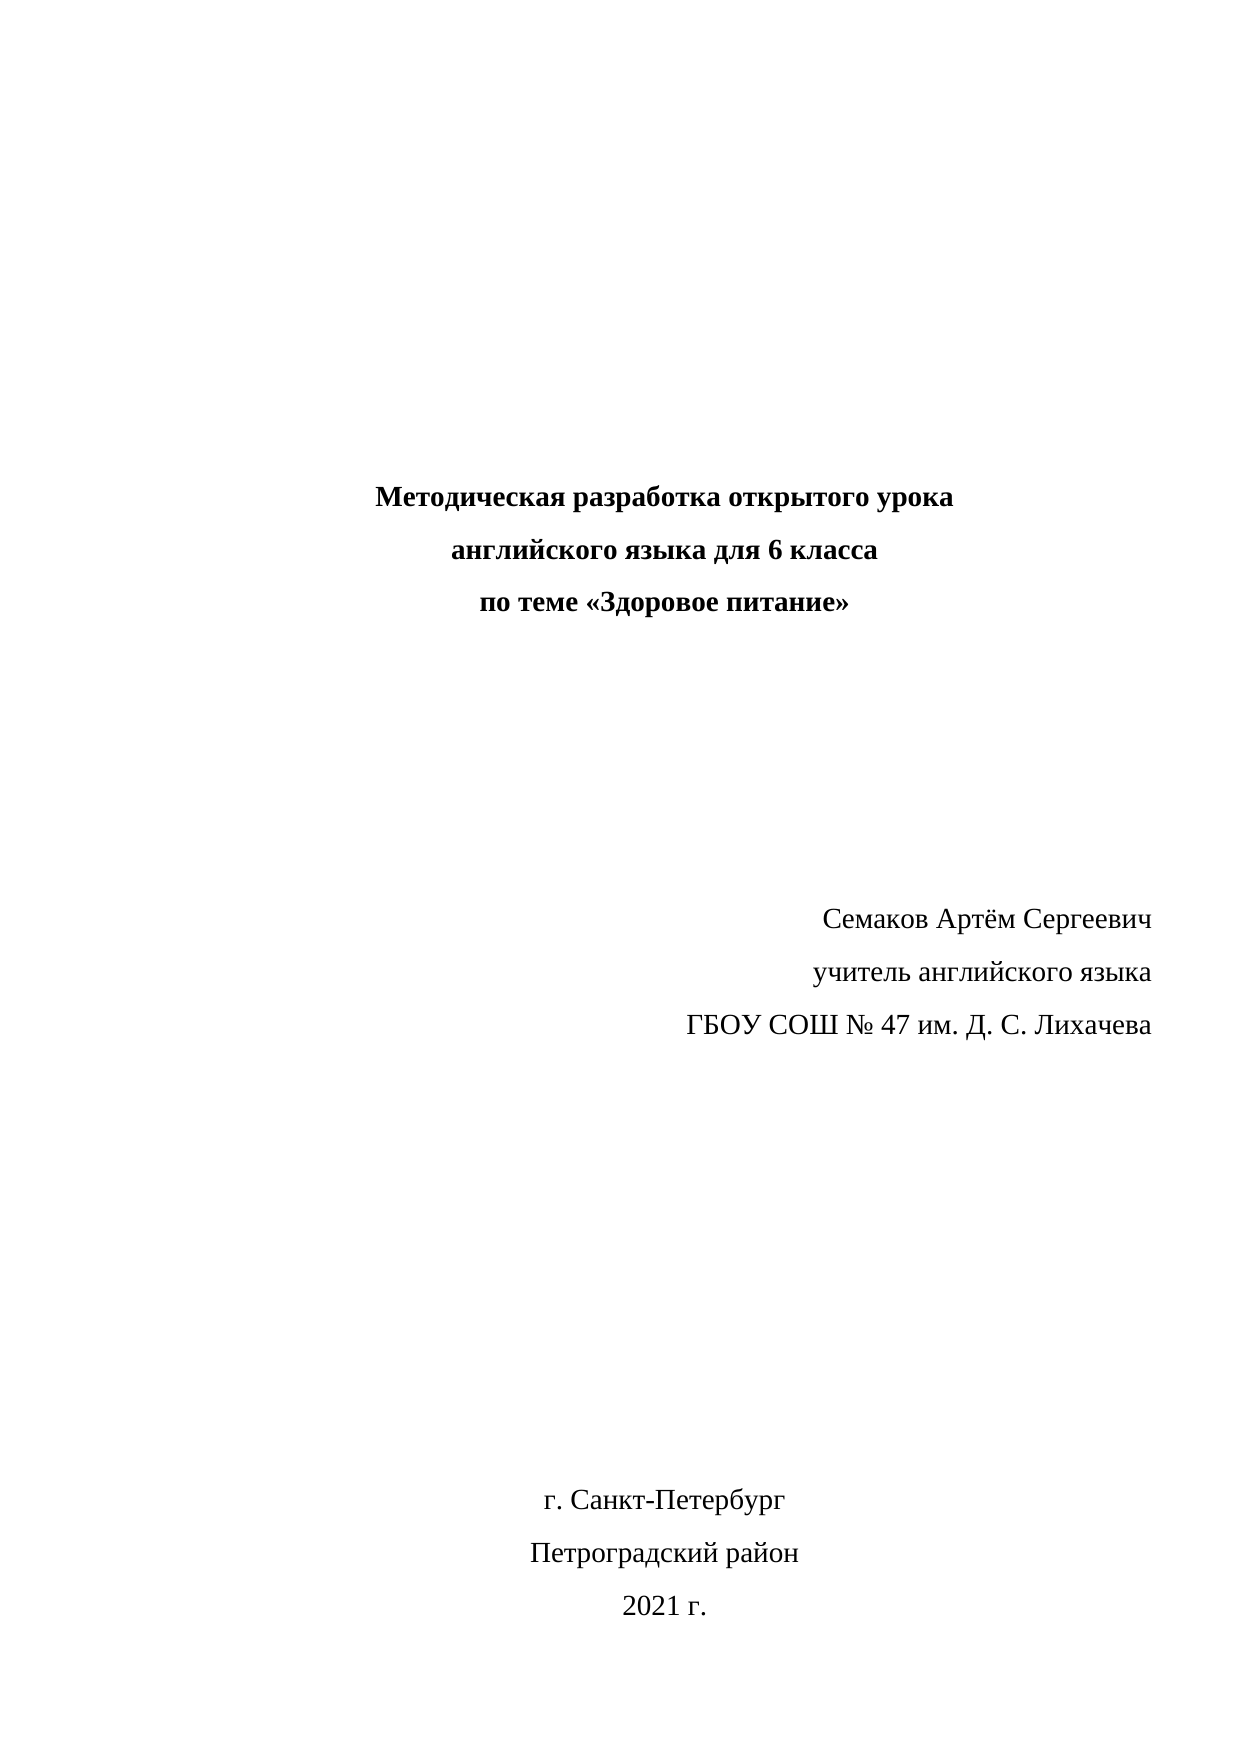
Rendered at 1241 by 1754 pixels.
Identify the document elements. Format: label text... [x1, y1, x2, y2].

text Методическая разработка открытого урока [177, 479, 1152, 512]
text ГБОУ СОШ № 47 им. Д. С. Лихачева [177, 1007, 1152, 1041]
text 2021 г. [177, 1588, 1152, 1622]
text Семаков Артём Сергеевич [177, 901, 1152, 935]
text английского языка для 6 класса [177, 532, 1152, 565]
text учитель английского языка [177, 954, 1152, 988]
text по теме «Здоровое питание» [177, 584, 1152, 618]
text г. Санкт-Петербург [177, 1482, 1152, 1516]
text Петроградский район [177, 1535, 1152, 1569]
